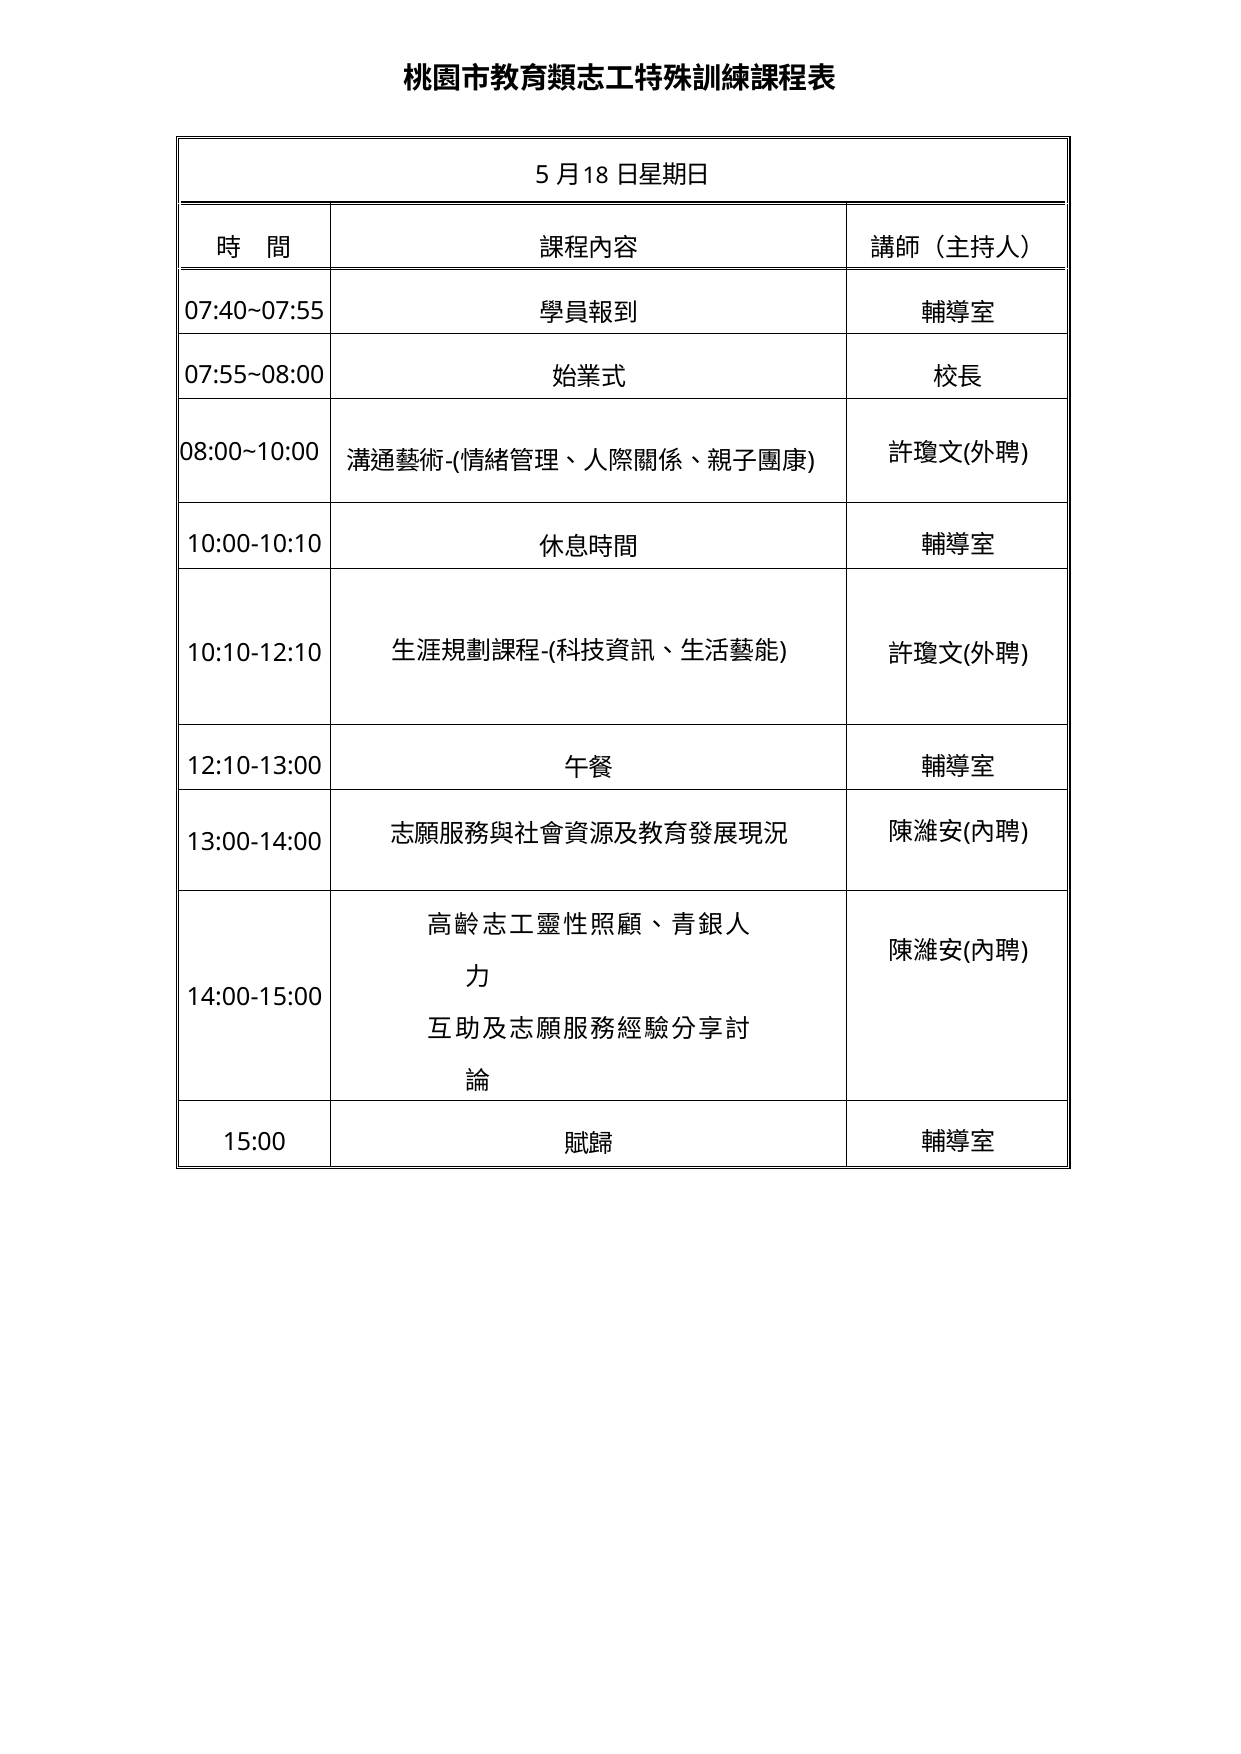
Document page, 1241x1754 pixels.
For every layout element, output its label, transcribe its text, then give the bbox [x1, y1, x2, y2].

table_cell 陳濰安(內聘) [847, 790, 1067, 890]
table_cell 10:00-10:10 [179, 503, 330, 568]
table_cell 輔導室 [847, 1101, 1067, 1166]
table_cell 午餐 [331, 725, 846, 789]
table_cell 10:10-12:10 [179, 569, 330, 724]
table_cell 賦歸 [331, 1101, 846, 1166]
table_cell 溝通藝術-(情緒管理、人際關係、親子團康) [331, 399, 846, 502]
table_cell 許瓊文(外聘) [847, 399, 1067, 502]
table_header 5 月 18 日星期日 [179, 139, 1067, 201]
table_cell 13:00-14:00 [179, 790, 330, 890]
table_cell 時 間 [179, 201, 330, 267]
table_cell 15:00 [179, 1101, 330, 1166]
table_cell 高齡志工靈性照顧、青銀人力 互助及志願服務經驗分享討論 [331, 891, 846, 1100]
table_cell 許瓊文(外聘) [847, 569, 1067, 724]
table_cell 07:55~08:00 [179, 334, 330, 398]
table_cell 休息時間 [331, 503, 846, 568]
table_cell 學員報到 [331, 270, 846, 333]
table_cell 輔導室 [847, 503, 1067, 568]
table_cell 課程內容 [331, 205, 846, 267]
table_cell 08:00~10:00 [179, 399, 330, 502]
table_cell 校長 [847, 334, 1067, 398]
table_cell 始業式 [331, 334, 846, 398]
table_cell 輔導室 [847, 725, 1067, 789]
table_cell 12:10-13:00 [179, 725, 330, 789]
table_cell 講師（主持人） [847, 201, 1067, 267]
text 桃園市教育類志工特殊訓練課程表 [380, 54, 861, 97]
table_cell 輔導室 [847, 267, 1069, 333]
table_cell 14:00-15:00 [179, 891, 330, 1100]
table_cell 陳濰安(內聘) [847, 891, 1067, 1100]
table_cell 07:40~07:55 [178, 267, 330, 333]
table_cell 生涯規劃課程-(科技資訊、生活藝能) [331, 569, 846, 724]
table_cell 志願服務與社會資源及教育發展現況 [331, 790, 846, 890]
